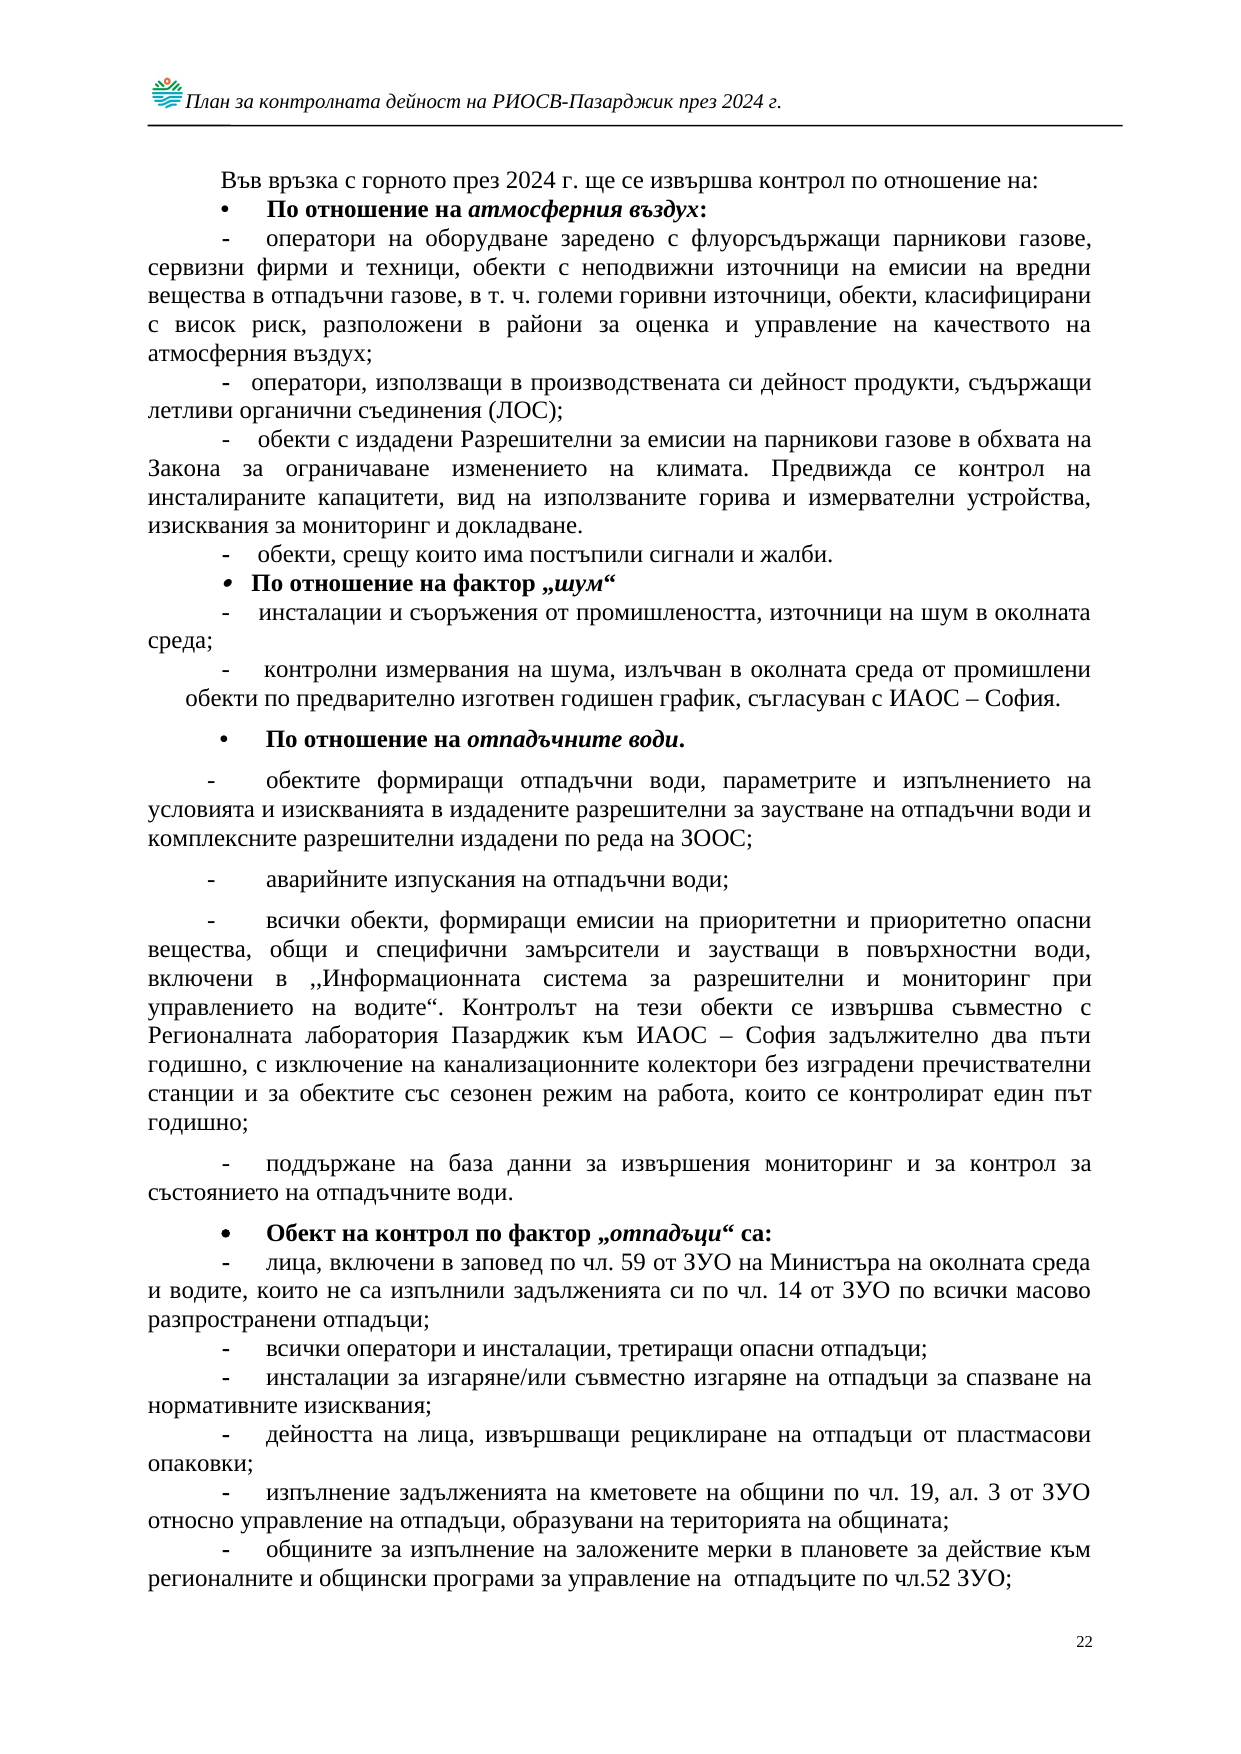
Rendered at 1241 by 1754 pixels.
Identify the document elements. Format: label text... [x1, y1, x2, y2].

list изпълнение задълженията на кметовете на общини по чл. 19, ал. 3 от ЗУО относно управление на отпадъци, образувани на територията на общината; [148, 1477, 1092, 1534]
text - поддържане на база данни за извършения мониторинг и за контрол за състоянието на отпадъчните води. [148, 1148, 1092, 1206]
list общините за изпълнение на заложените мерки в плановете за действие към регионалните и общински програми за управление на отпадъците по чл.52 ЗУО; [148, 1534, 1092, 1592]
text • По отношение на атмосферния въздух: [148, 194, 1092, 223]
text - всички обекти, формиращи емисии на приоритетни и приоритетно опасни вещества, общи и специфични замърсители и заустващи в повърхностни води, включени в ,,Информационната система за разрешителни и мониторинг при управлението на водите“. Контролът на тези обекти се извършва съвместно с Регионалната лаборатория Пазарджик към ИАОС – София задължително два пъти годишно, с изключение на канализационните колектори без изградени пречиствателни станции и за обектите със сезонен режим на работа, които се контролират един път годишно; [148, 906, 1092, 1136]
text - аварийните изпускания на отпадъчни води; [148, 864, 1092, 893]
list дейността на лица, извършващи рециклиране на отпадъци от пластмасови опаковки; [148, 1419, 1092, 1477]
text Във връзка с горното през 2024 г. ще се извършва контрол по отношение на: [148, 166, 1092, 194]
text • По отношение на отпадъчните води. [148, 724, 1092, 753]
list оператори на оборудване заредено с флуорсъдържащи парникови газове, сервизни фирми и техници, обекти с неподвижни източници на емисии на вредни вещества в отпадъчни газове, в т. ч. големи горивни източници, обекти, класифицирани с висок риск, разположени в райони за оценка и управление на качеството на атмосферния въздух; [148, 223, 1092, 367]
list всички оператори и инсталации, третиращи опасни отпадъци; [148, 1333, 1092, 1362]
text - контролни измервания на шума, излъчван в околната среда от промишлени обекти по предварително изготвен годишен график, съгласуван с ИАОС – София. [185, 654, 1092, 712]
text - обекти с издадени Разрешителни за емисии на парникови газове в обхвата на Закона за ограничаване изменението на климата. Предвижда се контрол на инсталираните капацитети, вид на използваните горива и измервателни устройства, изисквания за мониторинг и докладване. [148, 424, 1092, 539]
list По отношение на фактор „шум“ [222, 568, 1092, 597]
list Обект на контрол по фактор „отпадъци“ са: [148, 1218, 1092, 1247]
list инсталации за изгаряне/или съвместно изгаряне на отпадъци за спазване на нормативните изисквания; [148, 1362, 1092, 1419]
list обекти, срещу които има постъпили сигнали и жалби. [148, 539, 1092, 568]
text - обектите формиращи отпадъчни води, параметрите и изпълнението на условията и изискванията в издадените разрешителни за заустване на отпадъчни води и комплексните разрешителни издадени по реда на ЗООС; [148, 766, 1092, 852]
list оператори, използващи в производствената си дейност продукти, съдържащи летливи органични съединения (ЛОС); [148, 367, 1092, 424]
picture [147, 73, 186, 109]
list лица, включени в заповед по чл. 59 от ЗУО на Министъра на околната среда и водите, които не са изпълнили задълженията си по чл. 14 от ЗУО по всички масово разпространени отпадъци; [148, 1247, 1092, 1333]
text - инсталации и съоръжения от промишлеността, източници на шум в околната среда; [148, 597, 1092, 654]
